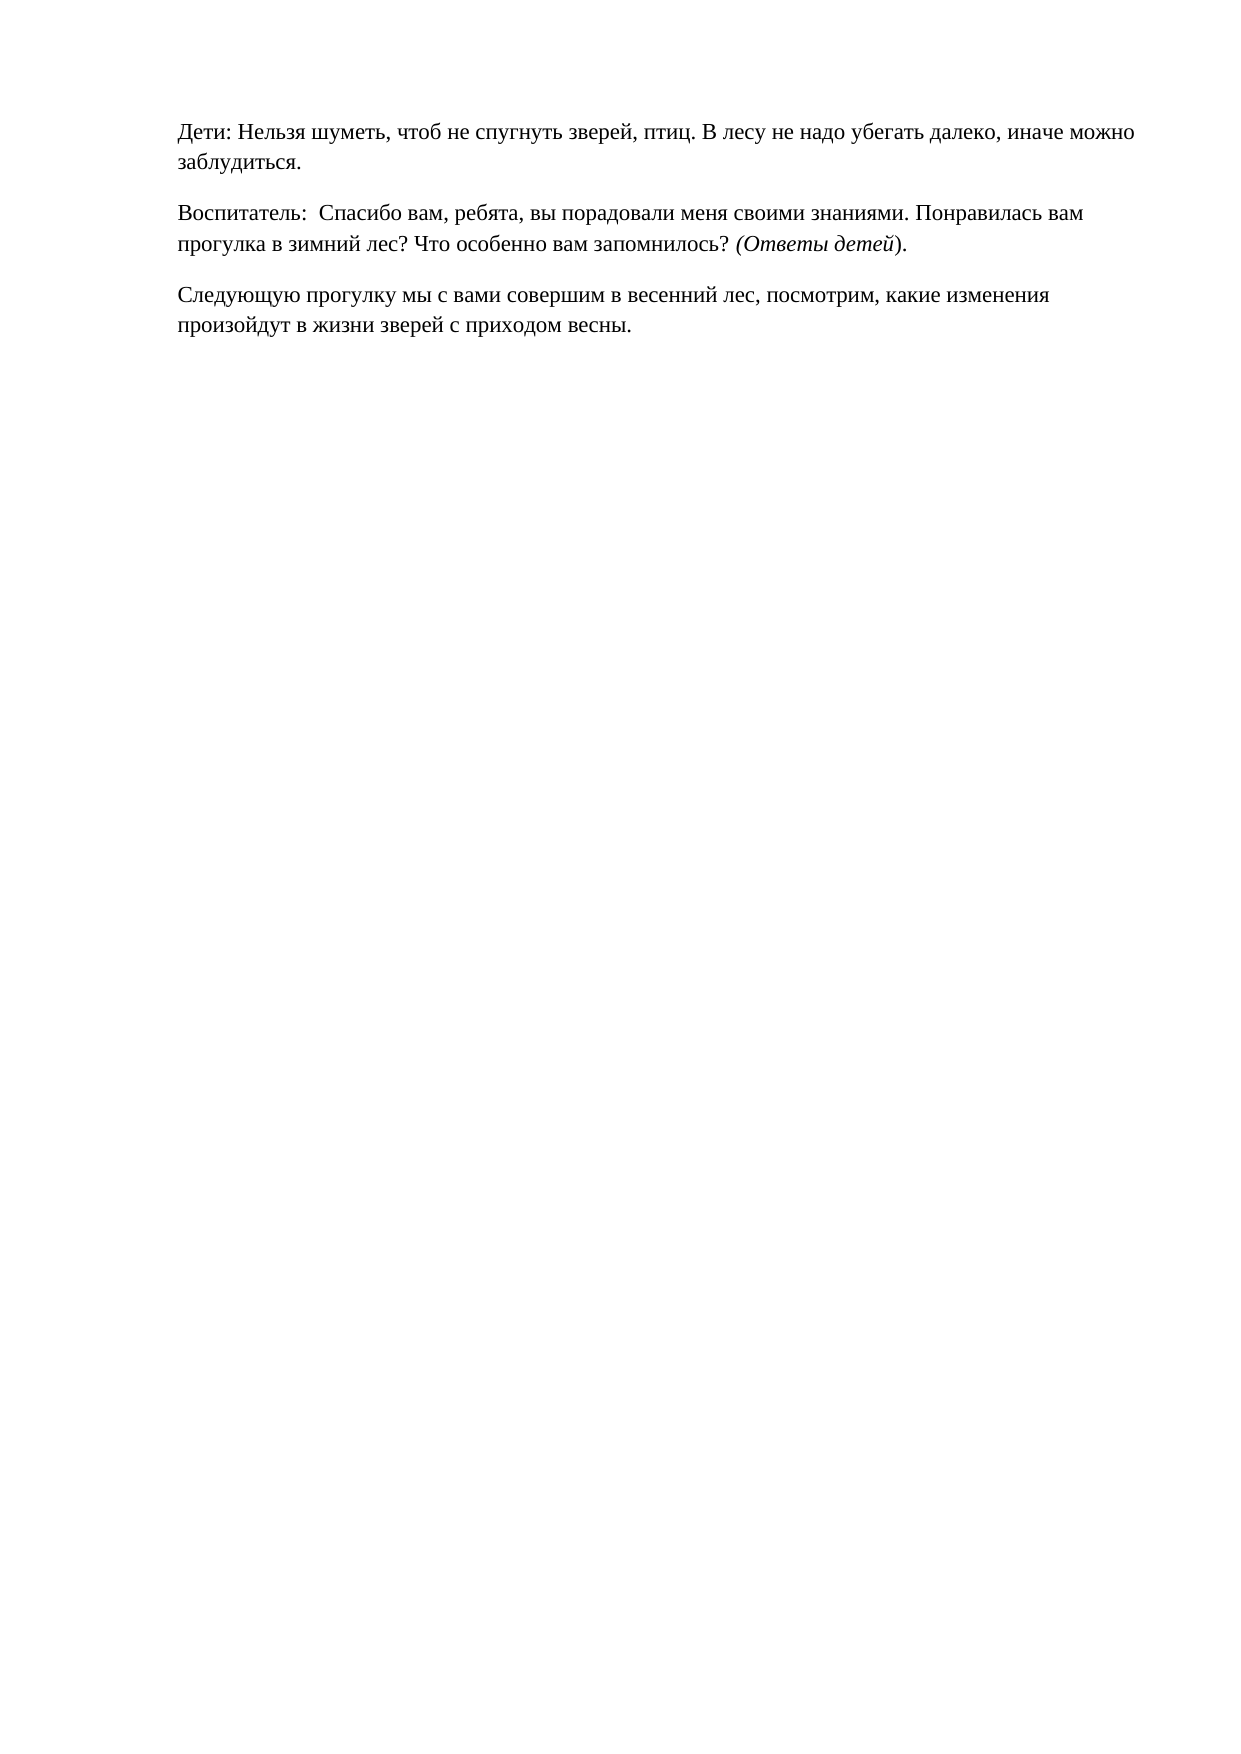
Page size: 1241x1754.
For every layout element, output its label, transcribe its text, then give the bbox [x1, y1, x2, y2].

text Дети: Нельзя шуметь, чтоб не спугнуть зверей, птиц. В лесу не надо убегать далеко, иначе можно заблудиться. [177, 118, 1152, 175]
text Воспитатель: Спасибо вам, ребята, вы порадовали меня своими знаниями. Понравилась вам прогулка в зимний лес? Что особенно вам запомнилось? (Ответы детей). [177, 199, 1152, 256]
text Следующую прогулку мы с вами совершим в весенний лес, посмотрим, какие изменения произойдут в жизни зверей с приходом весны. [177, 281, 1152, 337]
